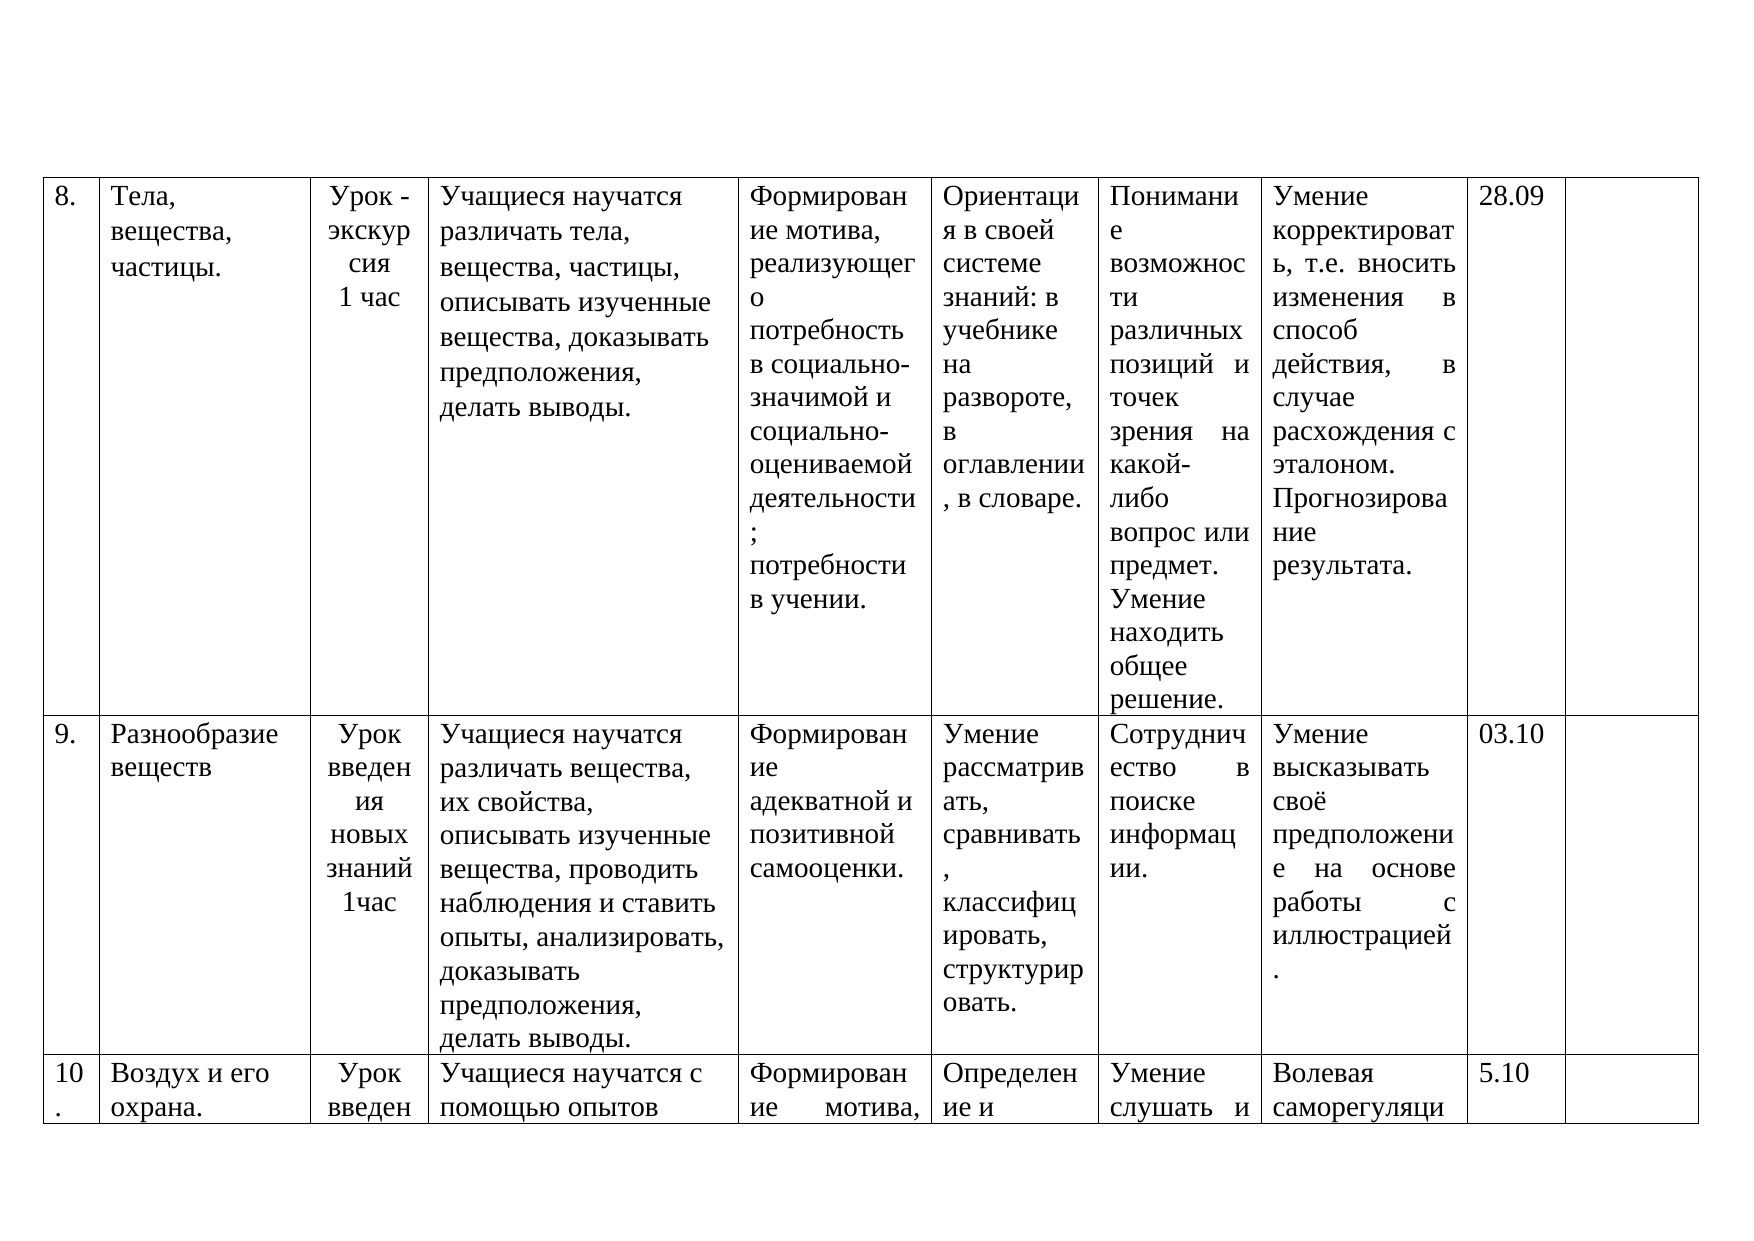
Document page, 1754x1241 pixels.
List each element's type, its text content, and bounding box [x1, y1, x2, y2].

table_cell Урок - экскурсия 1 час [311, 178, 428, 715]
table_cell 5.10 [1468, 1055, 1565, 1123]
table_cell 9. [44, 716, 99, 1054]
table_cell [1566, 178, 1698, 715]
table_cell 10. [44, 1055, 99, 1123]
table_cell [311, 1055, 428, 1123]
table_cell Тела, вещества, частицы. [100, 178, 310, 715]
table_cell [739, 1055, 931, 1123]
table_cell Сотрудничество в поиске информации. [1099, 716, 1261, 1054]
table_cell Урок введения новых знаний 1час [311, 716, 428, 1054]
table_cell Понимание возможности различных позиций и точек зрения на какой-либо вопрос или предмет. Умение находить общее решение. [1099, 178, 1261, 715]
table_cell Учащиеся научатся различать тела, вещества, частицы, описывать изученные вещества, доказывать предположения, делать выводы. [429, 178, 738, 715]
table_cell Ориентация в своей системе знаний: в учебнике на развороте, в оглавлении, в словаре. [932, 178, 1098, 715]
table_cell Умение рассматривать, сравнивать, классифицировать, структурировать. [932, 716, 1098, 1054]
table_cell 8. [44, 178, 99, 715]
table_cell Учащиеся научатся различать вещества, их свойства, описывать изученные вещества, проводить наблюдения и ставить опыты, анализировать, доказывать предположения, делать выводы. [429, 716, 738, 1054]
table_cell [1099, 1055, 1261, 1123]
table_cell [429, 1055, 738, 1123]
table_cell Умение корректировать, т.е. вносить изменения в способ действия, в случае расхождения с эталоном. Прогнозирование результата. [1262, 178, 1467, 715]
table_cell Формирование мотива, реализующего потребность в социально-значимой и социально-оцениваемой деятельности; потребности в учении. [739, 178, 931, 715]
table_cell Формирование адекватной и позитивной самооценки. [739, 716, 931, 1054]
table_cell Разнообразие веществ [100, 716, 310, 1054]
table_cell 03.10 [1468, 716, 1565, 1054]
table_cell 28.09 [1468, 178, 1565, 715]
table_cell Умение высказывать своё предположение на основе работы с иллюстрацией. [1262, 716, 1467, 1054]
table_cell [932, 1055, 1098, 1123]
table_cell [1262, 1055, 1467, 1123]
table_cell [100, 1055, 310, 1123]
table_cell [1566, 716, 1698, 1054]
table_cell [1566, 1055, 1698, 1123]
